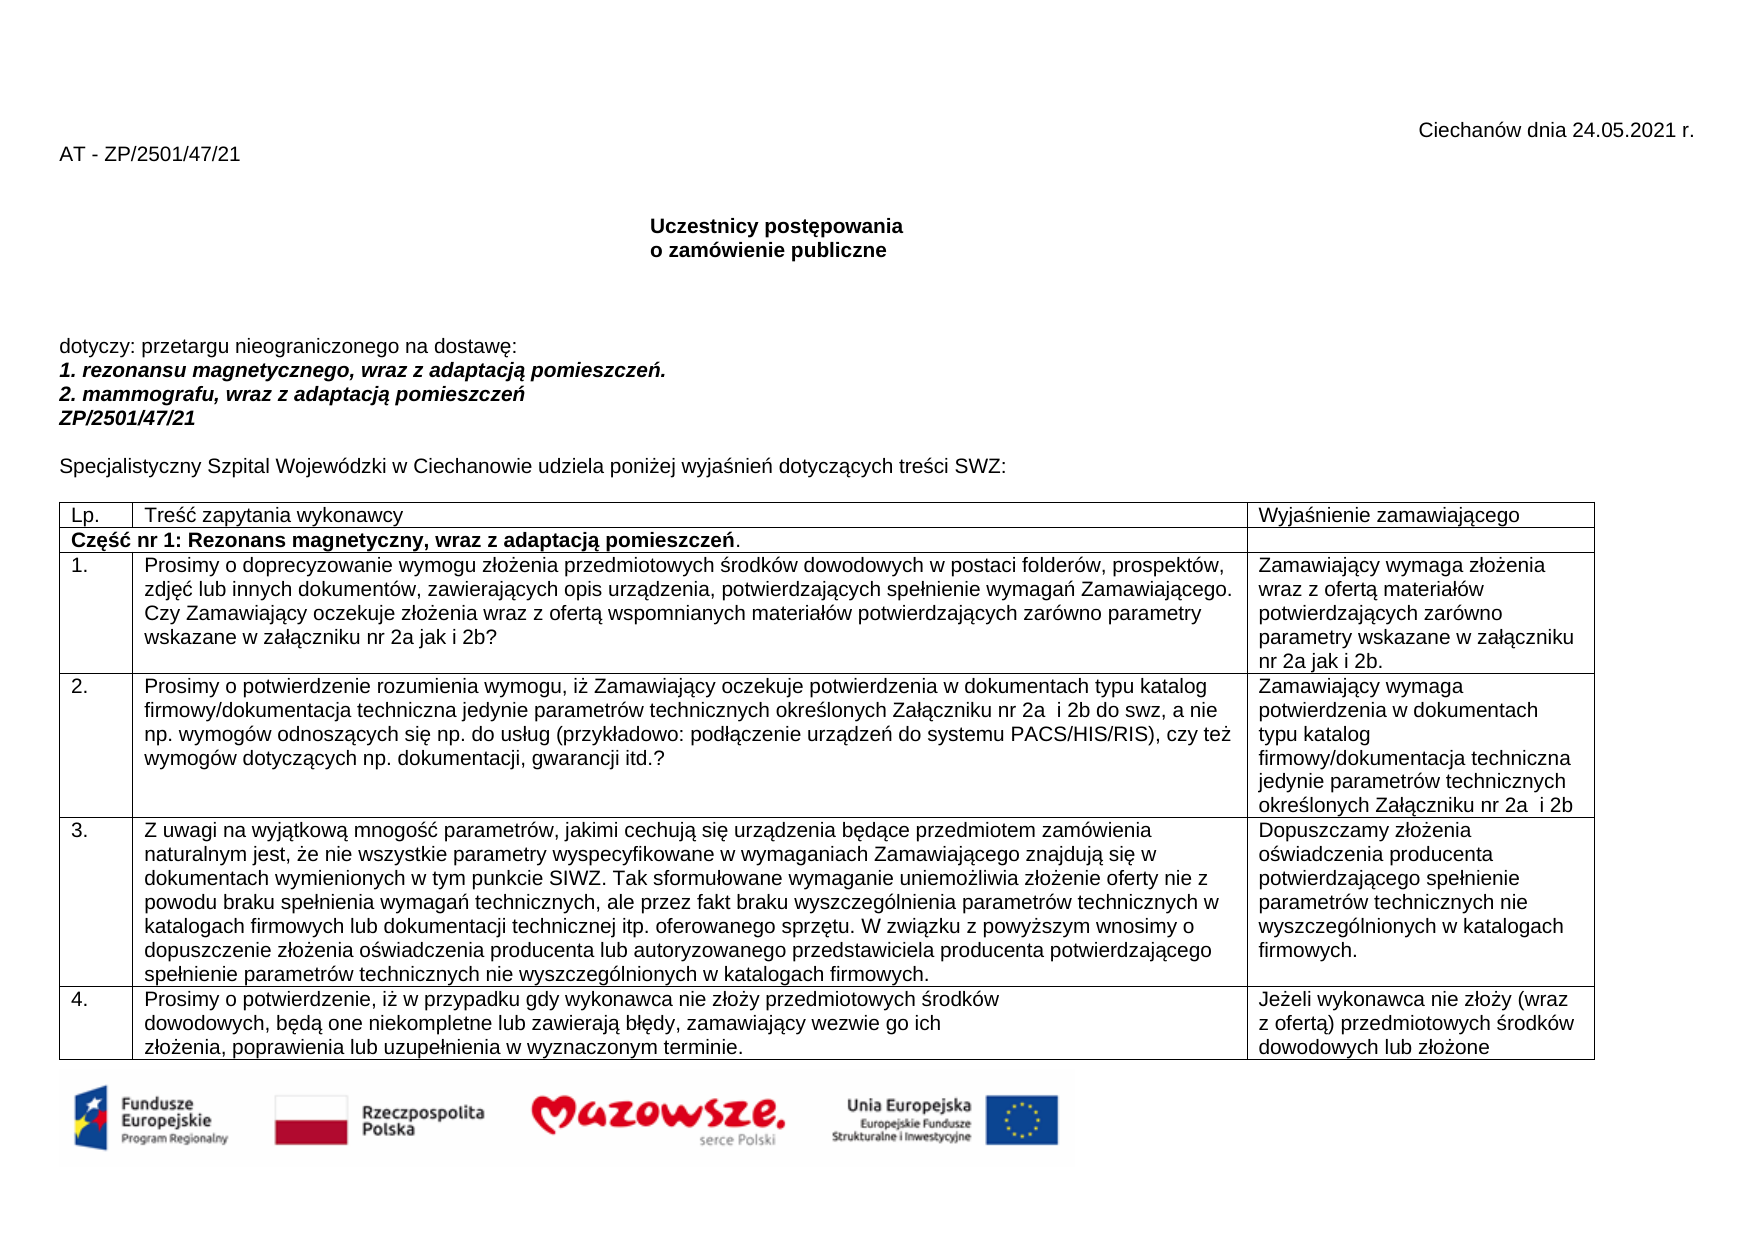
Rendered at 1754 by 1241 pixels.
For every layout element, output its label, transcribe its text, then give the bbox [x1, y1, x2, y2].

table_header Wyjaśnienie zamawiającego [1248, 503, 1594, 527]
text 2. mammografu, wraz z adaptacją pomieszczeń [59, 382, 1652, 406]
text AT - ZP/2501/47/21 [59, 142, 1695, 166]
picture [59, 1069, 1075, 1167]
text Specjalistyczny Szpital Wojewódzki w Ciechanowie udziela poniżej wyjaśnień dotyczących treści SWZ: [59, 454, 1695, 478]
text o zamówienie publiczne [59, 238, 1695, 262]
table_cell Zamawiający wymaga potwierdzenia w dokumentach typu katalog firmowy/dokumentacja techniczna jedynie parametrów technicznych określonych Załączniku nr 2a i 2b [1248, 674, 1594, 817]
table_header Lp. [60, 503, 132, 527]
text dotyczy: przetargu nieograniczonego na dostawę: [59, 334, 1695, 358]
text Uczestnicy postępowania [59, 214, 1695, 238]
table_cell Część nr 1: Rezonans magnetyczny, wraz z adaptacją pomieszczeń. [60, 528, 1247, 552]
table_cell [60, 818, 132, 986]
text 1. rezonansu magnetycznego, wraz z adaptacją pomieszczeń. [59, 358, 1652, 382]
text Ciechanów dnia 24.05.2021 r. [59, 118, 1695, 142]
table_cell [60, 987, 132, 1059]
table_header Treść zapytania wykonawcy [133, 503, 1247, 527]
table_cell Zamawiający wymaga złożenia wraz z ofertą materiałów potwierdzających zarówno parametry wskazane w załączniku nr 2a jak i 2b. [1248, 553, 1594, 672]
table_cell Z uwagi na wyjątkową mnogość parametrów, jakimi cechują się urządzenia będące przedmiotem zamówienia naturalnym jest, że nie wszystkie parametry wyspecyfikowane w wymaganiach Zamawiającego znajdują się w dokumentach wymienionych w tym punkcie SIWZ. Tak sformułowane wymaganie uniemożliwia złożenie oferty nie z powodu braku spełnienia wymagań technicznych, ale przez fakt braku wyszczególnienia parametrów technicznych w katalogach firmowych lub dokumentacji technicznej itp. oferowanego sprzętu. W związku z powyższym wnosimy o dopuszczenie złożenia oświadczenia producenta lub autoryzowanego przedstawiciela producenta potwierdzającego spełnienie parametrów technicznych nie wyszczególnionych w katalogach firmowych. [133, 818, 1247, 986]
table_cell [60, 553, 132, 672]
text ZP/2501/47/21 [59, 406, 1652, 430]
table_cell Prosimy o doprecyzowanie wymogu złożenia przedmiotowych środków dowodowych w postaci folderów, prospektów, zdjęć lub innych dokumentów, zawierających opis urządzenia, potwierdzających spełnienie wymagań Zamawiającego. Czy Zamawiający oczekuje złożenia wraz z ofertą wspomnianych materiałów potwierdzających zarówno parametry wskazane w załączniku nr 2a jak i 2b? [133, 553, 1247, 672]
table_cell [60, 674, 132, 817]
table_cell [1248, 528, 1594, 552]
table_cell Dopuszczamy złożenia oświadczenia producenta potwierdzającego spełnienie parametrów technicznych nie wyszczególnionych w katalogach firmowych. [1248, 818, 1594, 986]
table_cell Prosimy o potwierdzenie rozumienia wymogu, iż Zamawiający oczekuje potwierdzenia w dokumentach typu katalog firmowy/dokumentacja techniczna jedynie parametrów technicznych określonych Załączniku nr 2a i 2b do swz, a nie np. wymogów odnoszących się np. do usług (przykładowo: podłączenie urządzeń do systemu PACS/HIS/RIS), czy też wymogów dotyczących np. dokumentacji, gwarancji itd.? [133, 674, 1247, 817]
